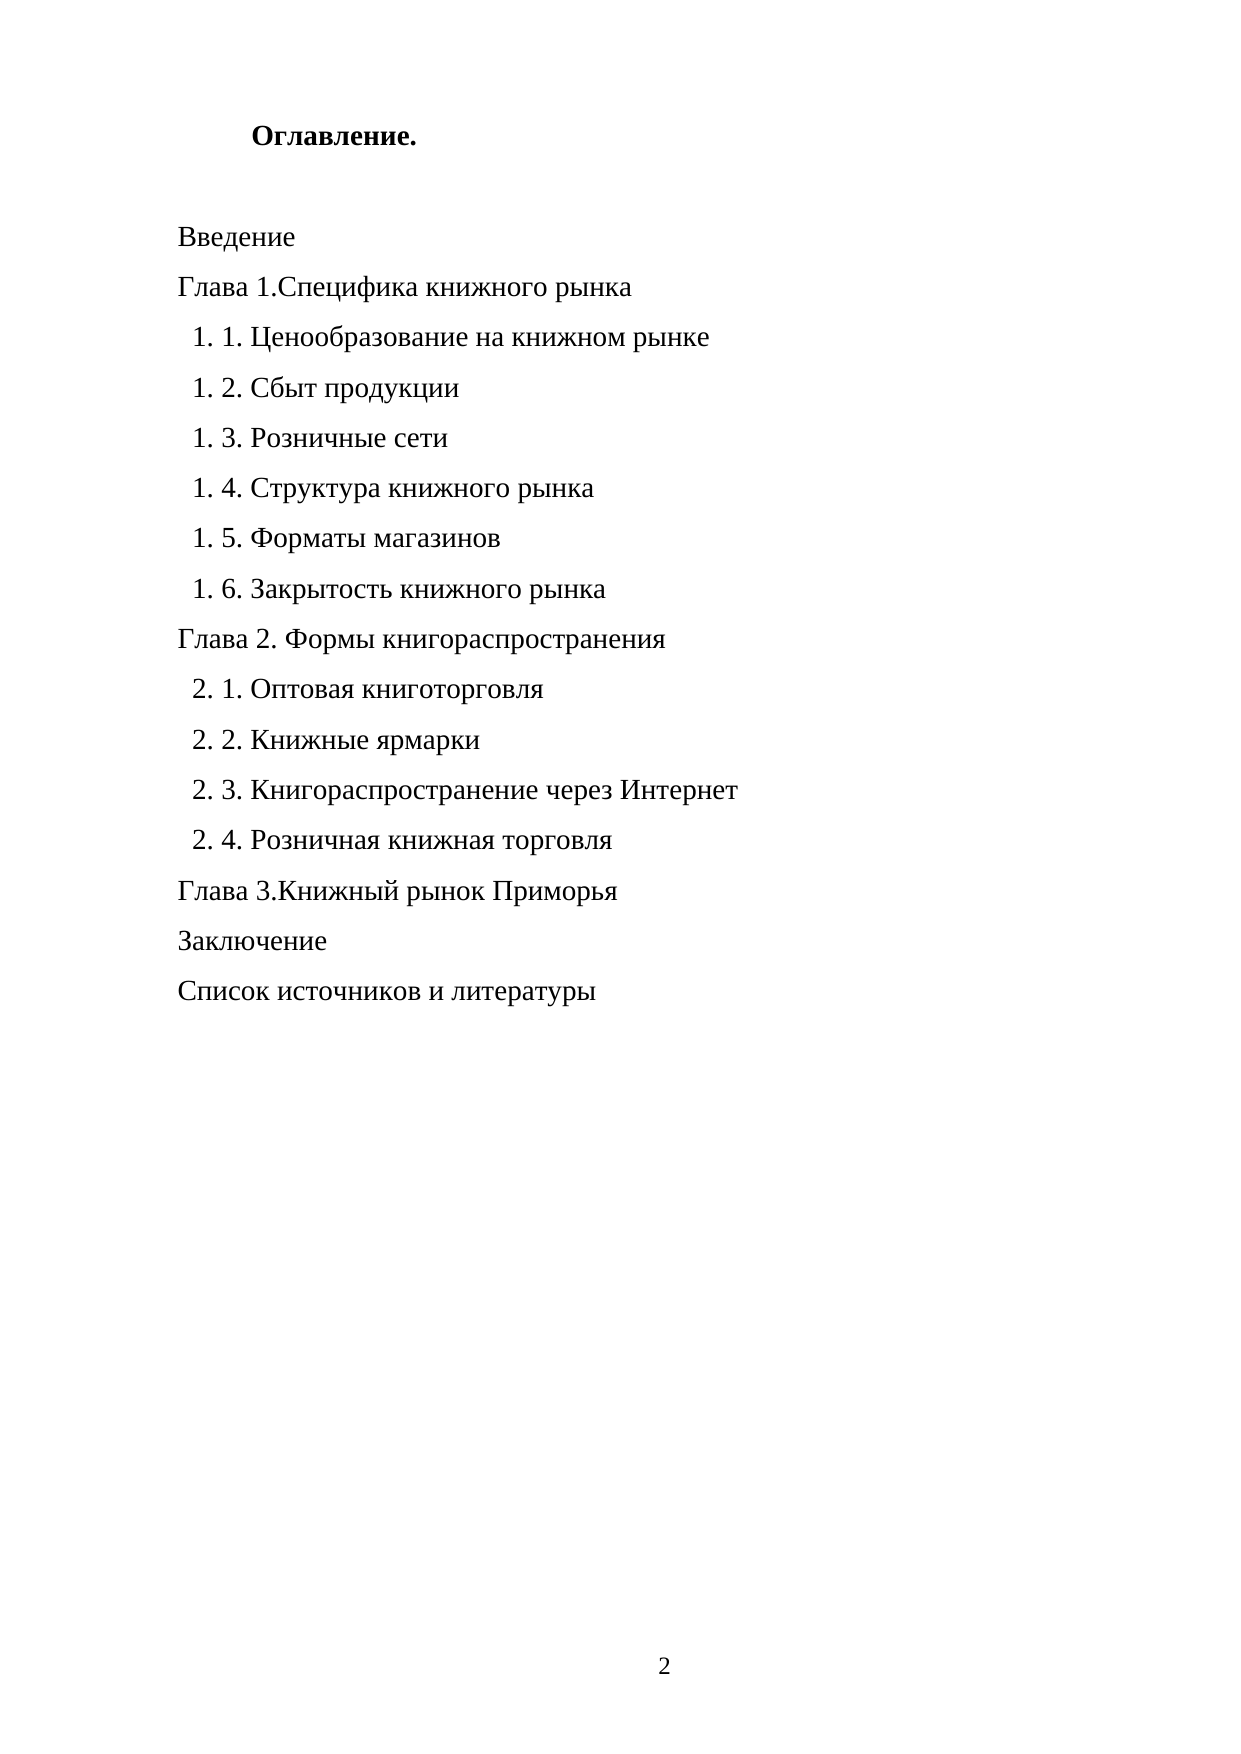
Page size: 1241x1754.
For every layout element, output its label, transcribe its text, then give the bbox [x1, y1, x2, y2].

text Список источников и литературы [177, 973, 1152, 1007]
text 1. 6. Закрытость книжного рынка [177, 571, 1152, 604]
text Глава 1.Специфика книжного рынка [177, 269, 1152, 303]
text Заключение [177, 923, 1152, 957]
text 2. 3. Книгораспространение через Интернет [177, 772, 1152, 806]
text Оглавление. [177, 118, 1152, 152]
text 2. 4. Розничная книжная торговля [177, 822, 1152, 856]
text Глава 3.Книжный рынок Приморья [177, 873, 1152, 906]
text Глава 2. Формы книгораспространения [177, 621, 1152, 655]
text 1. 1. Ценообразование на книжном рынке [177, 319, 1152, 353]
text 1. 4. Структура книжного рынка [177, 470, 1152, 504]
text 1. 3. Розничные сети [177, 420, 1152, 453]
text 1. 2. Сбыт продукции [177, 370, 1152, 403]
text Введение [177, 219, 1152, 252]
text 1. 5. Форматы магазинов [177, 521, 1152, 554]
text 2. 1. Оптовая книготорговля [177, 672, 1152, 705]
text 2. 2. Книжные ярмарки [177, 722, 1152, 755]
